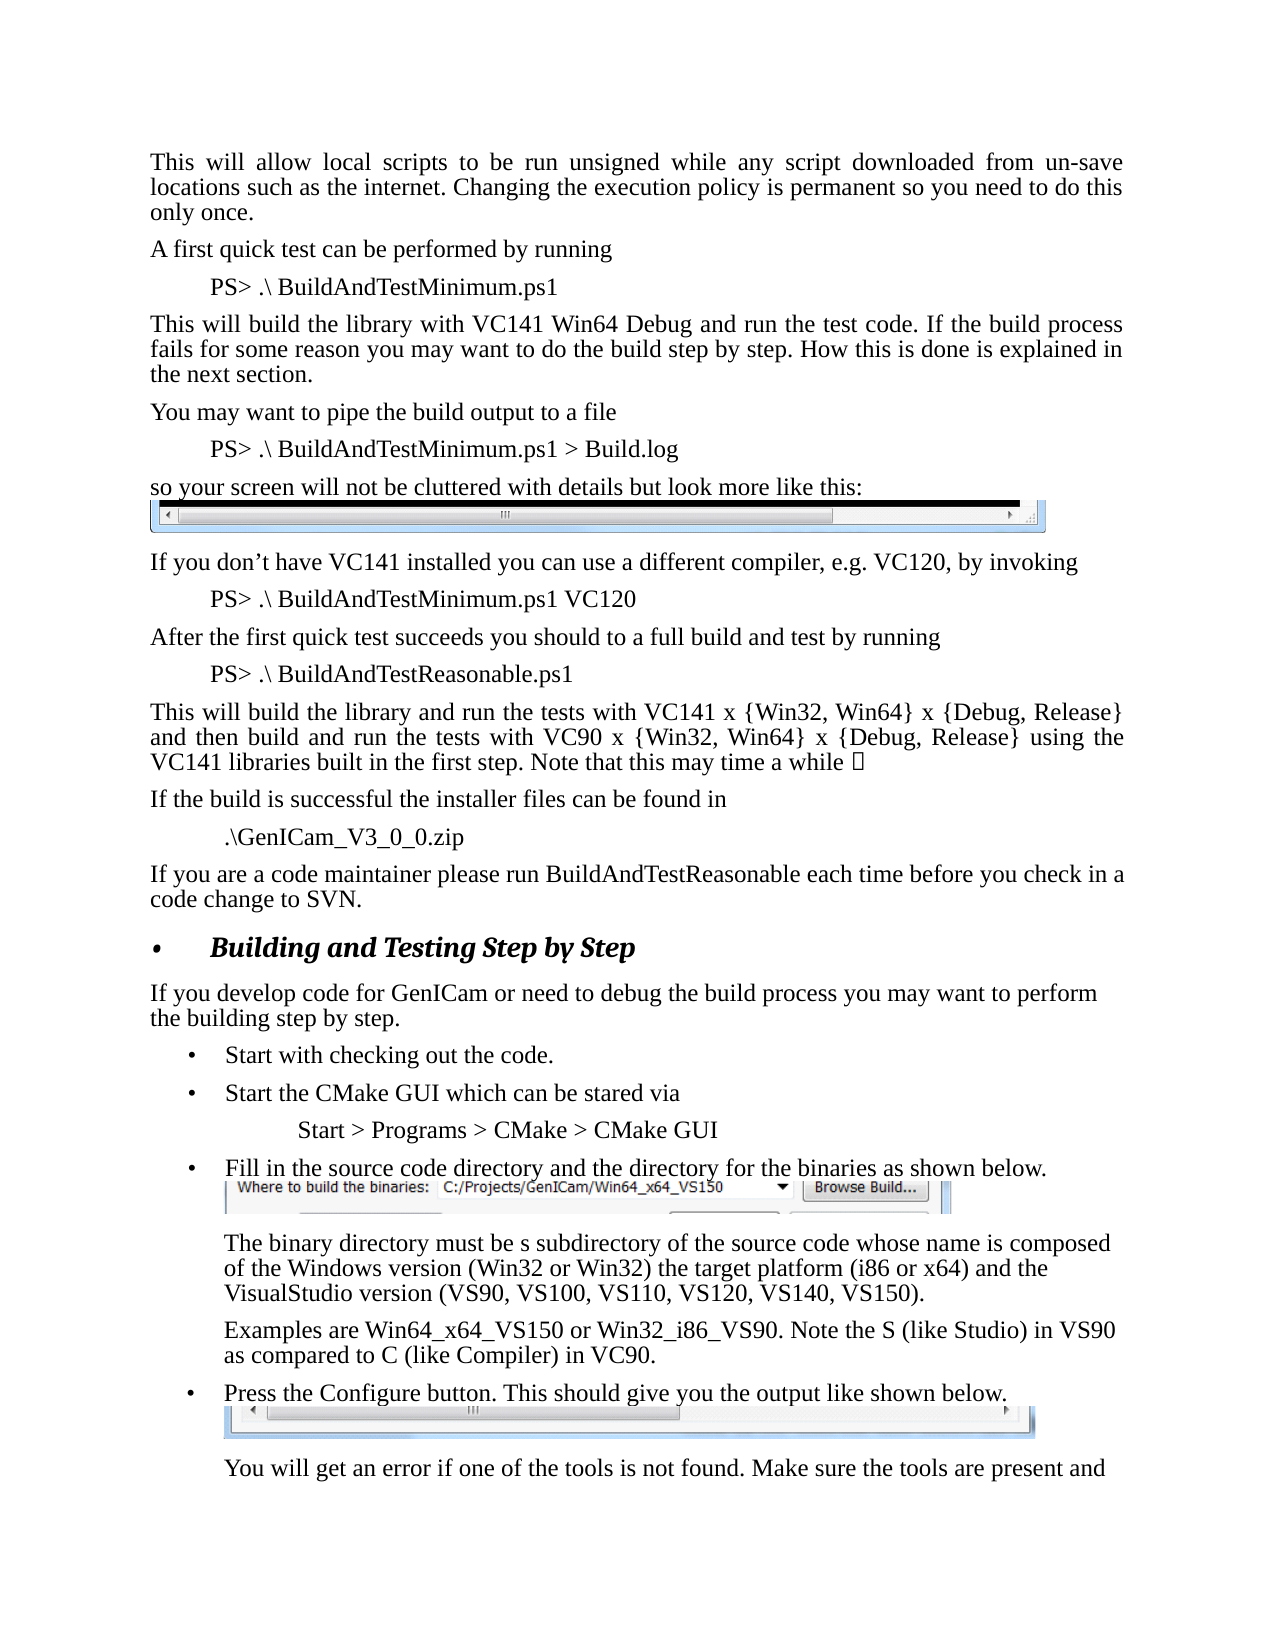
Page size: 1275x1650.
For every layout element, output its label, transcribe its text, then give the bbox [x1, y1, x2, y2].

text This will build the library with VC141 Win64 Debug and run the test code. If the build process fails for some reason you may want to do the build step by step. How this is done is explained in the next section. [150, 312, 1125, 387]
text Start > Programs > CMake > CMake GUI [225, 1119, 1125, 1144]
list Start with checking out the code. [187, 1044, 1125, 1069]
text If the build is successful the installer files can be found in [150, 787, 1125, 812]
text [224, 1456, 1125, 1481]
text This will build the library and run the tests with VC141 x {Win32, Win64} x {Debug, Release} and then build and run the tests with VC90 x {Win32, Win64} x {Debug, Release} using the VC141 libraries built in the first step. Note that this may time a while  [150, 700, 1125, 775]
text so your screen will not be cluttered with details but look more like this: [150, 475, 1125, 500]
text PS> .\ BuildAndTestReasonable.ps1 [210, 662, 1125, 687]
text Examples are Win64_x64_VS150 or Win32_i86_VS90. Note the S (like Studio) in VS90 as compared to C (like Compiler) in VC90. [224, 1319, 1125, 1369]
list Building and Testing Step by Step [150, 937, 1125, 962]
text The binary directory must be s subdirectory of the source code whose name is composed of the Windows version (Win32 or Win32) the target platform (i86 or x64) and the VisualStudio version (VS90, VS100, VS110, VS120, VS140, VS150). [224, 1231, 1125, 1306]
text PS> .\ BuildAndTestMinimum.ps1 > Build.log [210, 437, 1125, 462]
text PS> .\ BuildAndTestMinimum.ps1 [210, 275, 1125, 300]
text This will allow local scripts to be run unsigned while any script downloaded from un-save locations such as the internet. Changing the execution policy is permanent so you need to do this only once. [150, 150, 1125, 225]
text A first quick test can be performed by running [150, 237, 1125, 262]
text PS> .\ BuildAndTestMinimum.ps1 VC120 [210, 587, 1125, 612]
list Start the CMake GUI which can be stared via [187, 1081, 1125, 1106]
list Press the Configure button. This should give you the output like shown below. [186, 1381, 1125, 1406]
text If you develop code for GenICam or need to debug the build process you may want to perform the building step by step. [150, 981, 1125, 1031]
text After the first quick test succeeds you should to a full build and test by running [150, 625, 1125, 650]
text If you don’t have VC141 installed you can use a different compiler, e.g. VC120, by invoking [150, 550, 1125, 575]
list Fill in the source code directory and the directory for the binaries as shown below. [187, 1156, 1125, 1181]
text .\GenICam_V3_0_0.zip [150, 825, 1125, 850]
text You may want to pipe the build output to a file [150, 400, 1125, 425]
text If you are a code maintainer please run BuildAndTestReasonable each time before you check in a code change to SVN. [150, 862, 1125, 912]
